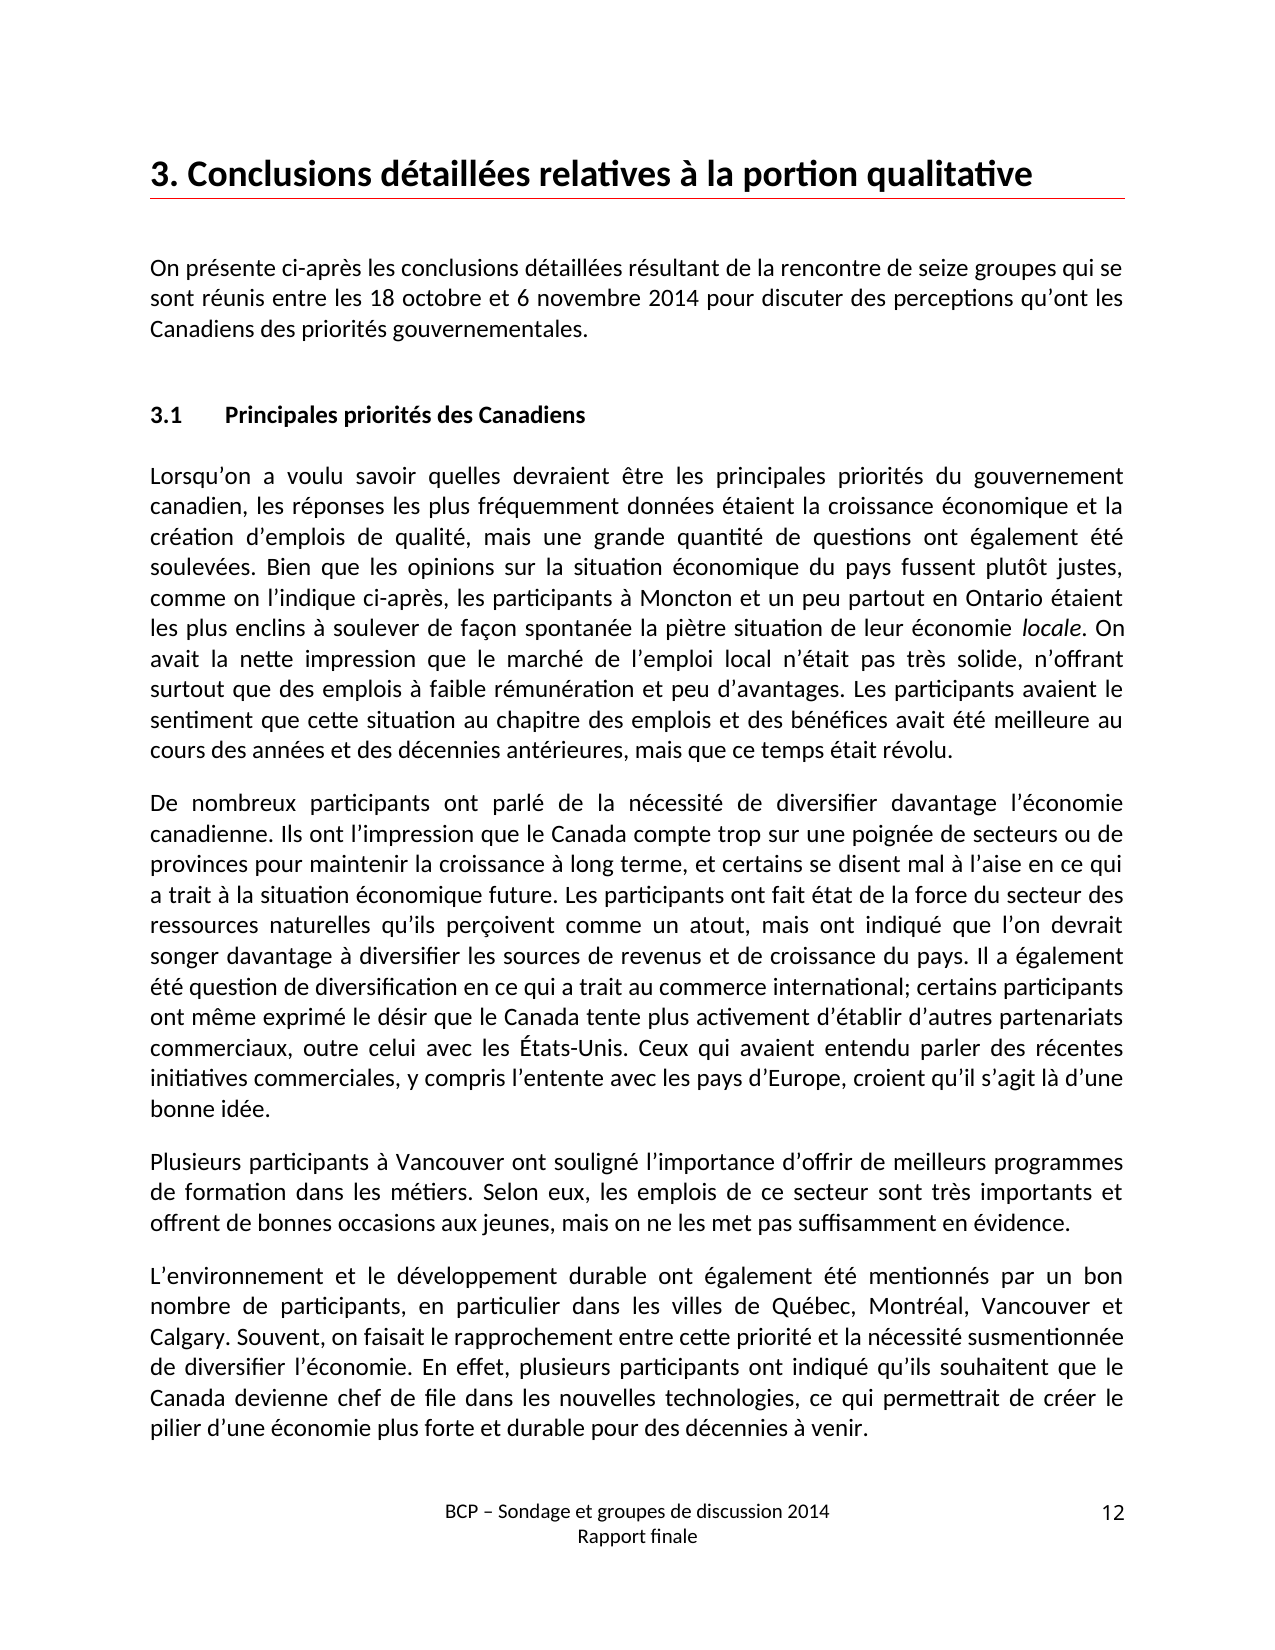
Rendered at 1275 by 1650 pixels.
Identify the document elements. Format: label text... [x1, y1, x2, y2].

text Plusieurs participants à Vancouver ont souligné l’importance d’offrir de meilleurs programmes de formation dans les métiers. Selon eux, les emplois de ce secteur sont très importants et offrent de bonnes occasions aux jeunes, mais on ne les met pas suffisamment en évidence. [150, 1146, 1125, 1237]
text On présente ci-après les conclusions détaillées résultant de la rencontre de seize groupes qui se sont réunis entre les 18 octobre et 6 novembre 2014 pour discuter des perceptions qu’ont les Canadiens des priorités gouvernementales. [150, 252, 1125, 343]
text Lorsqu’on a voulu savoir quelles devraient être les principales priorités du gouvernement canadien, les réponses les plus fréquemment données étaient la croissance économique et la création d’emplois de qualité, mais une grande quantité de questions ont également été soulevées. Bien que les opinions sur la situation économique du pays fussent plutôt justes, comme on l’indique ci-après, les participants à Moncton et un peu partout en Ontario étaient les plus enclins à soulever de façon spontanée la piètre situation de leur économie locale. On avait la nette impression que le marché de l’emploi local n’était pas très solide, n’offrant surtout que des emplois à faible rémunération et peu d’avantages. Les participants avaient le sentiment que cette situation au chapitre des emplois et des bénéfices avait été meilleure au cours des années et des décennies antérieures, mais que ce temps était révolu. [150, 460, 1125, 765]
text De nombreux participants ont parlé de la nécessité de diversifier davantage l’économie canadienne. Ils ont l’impression que le Canada compte trop sur une poignée de secteurs ou de provinces pour maintenir la croissance à long terme, et certains se disent mal à l’aise en ce qui a trait à la situation économique future. Les participants ont fait état de la force du secteur des ressources naturelles qu’ils perçoivent comme un atout, mais ont indiqué que l’on devrait songer davantage à diversifier les sources de revenus et de croissance du pays. Il a également été question de diversification en ce qui a trait au commerce international; certains participants ont même exprimé le désir que le Canada tente plus activement d’établir d’autres partenariats commerciaux, outre celui avec les États-Unis. Ceux qui avaient entendu parler des récentes initiatives commerciales, y compris l’entente avec les pays d’Europe, croient qu’il s’agit là d’une bonne idée. [150, 788, 1125, 1123]
text L’environnement et le développement durable ont également été mentionnés par un bon nombre de participants, en particulier dans les villes de Québec, Montréal, Vancouver et Calgary. Souvent, on faisait le rapprochement entre cette priorité et la nécessité susmentionnée de diversifier l’économie. En effet, plusieurs participants ont indiqué qu’ils souhaitent que le Canada devienne chef de file dans les nouvelles technologies, ce qui permettrait de créer le pilier d’une économie plus forte et durable pour des décennies à venir. [150, 1260, 1125, 1443]
subtitle Conclusions détaillées relatives à la portion qualitative [150, 150, 1125, 198]
subtitle 3.1 Principales priorités des Canadiens [150, 399, 1125, 429]
